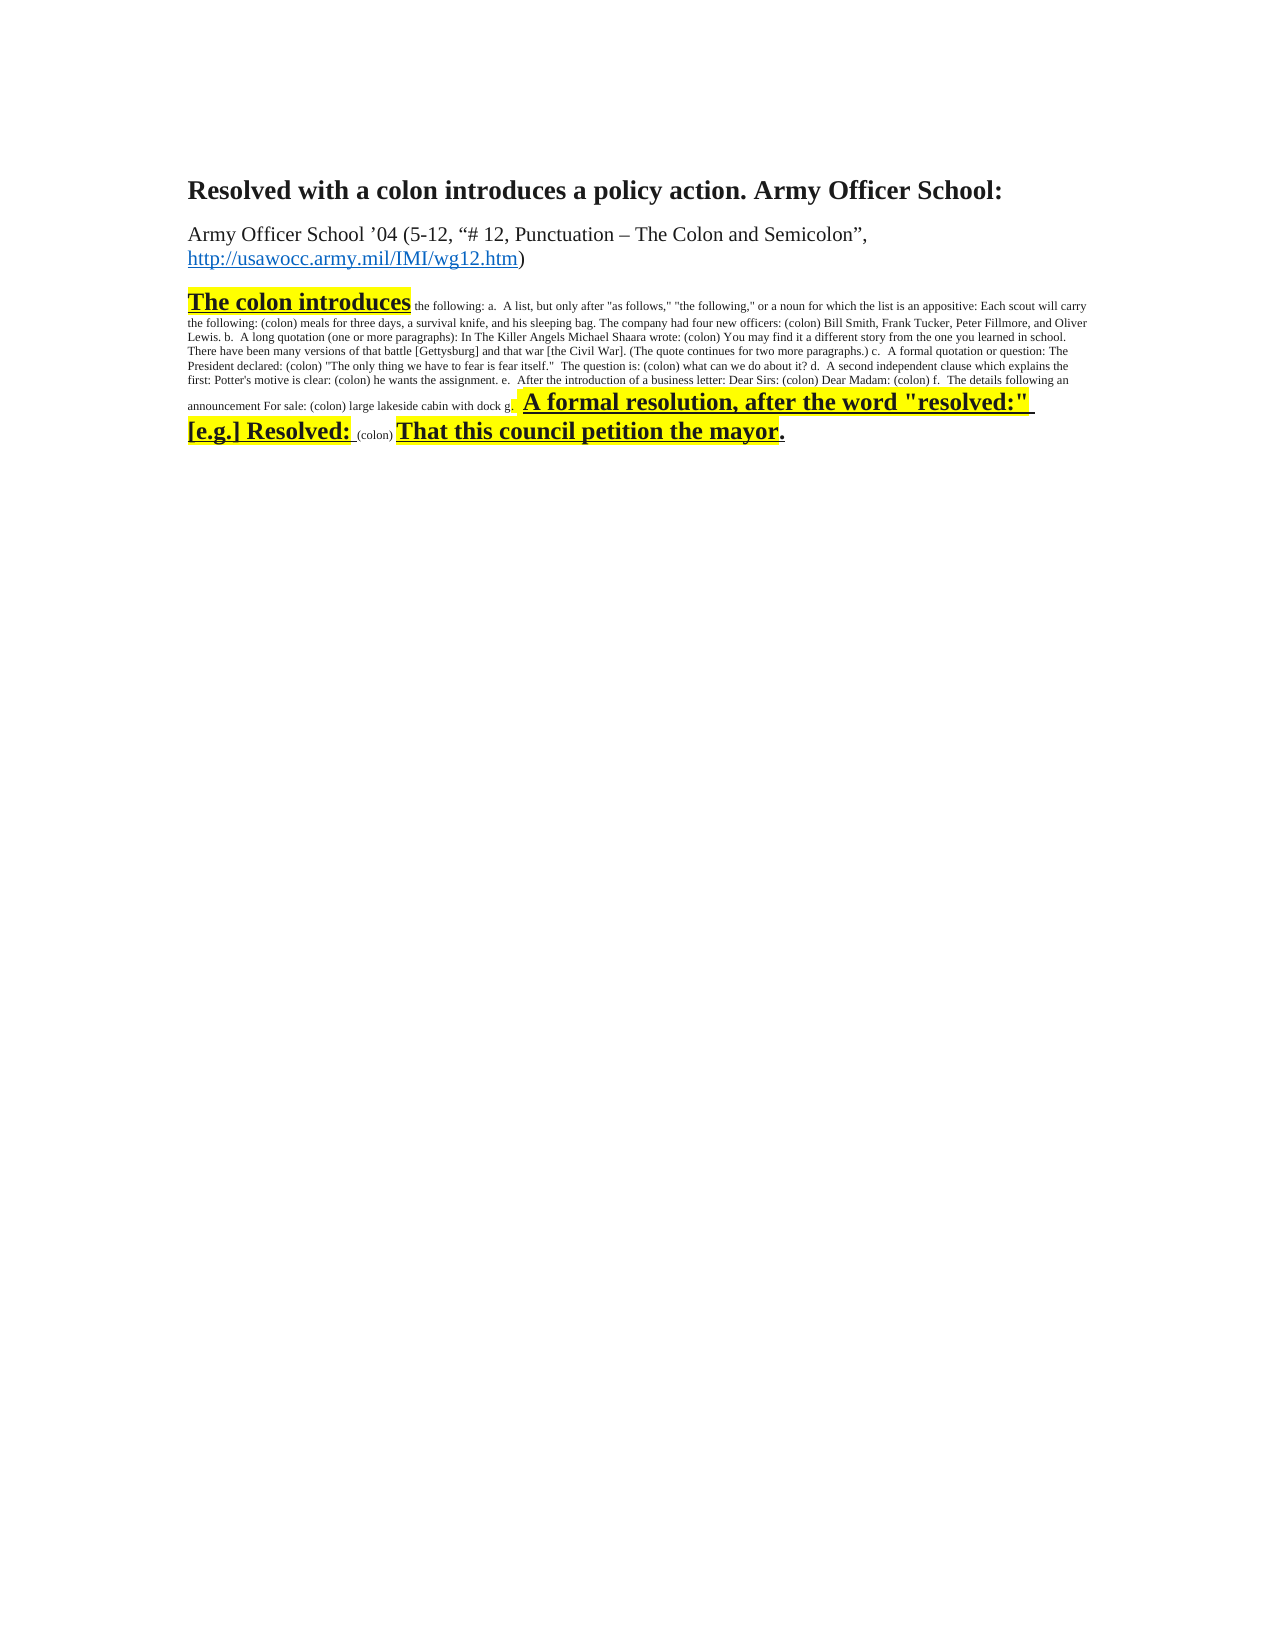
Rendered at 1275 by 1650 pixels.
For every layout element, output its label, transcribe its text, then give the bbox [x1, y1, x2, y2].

text Resolved with a colon introduces a policy action. Army Officer School: [187, 174, 1087, 205]
text The colon introduces the following: a. A list, but only after "as follows," "the following," or a noun for which the list is an appositive: Each scout will carry the following: (colon) meals for three days, a survival knife, and his sleeping bag. The company had four new officers: (colon) Bill Smith, Frank Tucker, Peter Fillmore, and Oliver Lewis. b. A long quotation (one or more paragraphs): In The Killer Angels Michael Shaara wrote: (colon) You may find it a different story from the one you learned in school. There have been many versions of that battle [Gettysburg] and that war [the Civil War]. (The quote continues for two more paragraphs.) c. A formal quotation or question: The President declared: (colon) "The only thing we have to fear is fear itself." The question is: (colon) what can we do about it? d. A second independent clause which explains the first: Potter's motive is clear: (colon) he wants the assignment. e. After the introduction of a business letter: Dear Sirs: (colon) Dear Madam: (colon) f. The details following an announcement For sale: (colon) large lakeside cabin with dock g. A formal resolution, after the word "resolved:" [e.g.] Resolved: (colon) That this council petition the mayor. [187, 287, 1087, 445]
text Army Officer School ’04 (5-12, “# 12, Punctuation – The Colon and Semicolon”, http://usawocc.army.mil/IMI/wg12.htm) [187, 222, 1087, 270]
